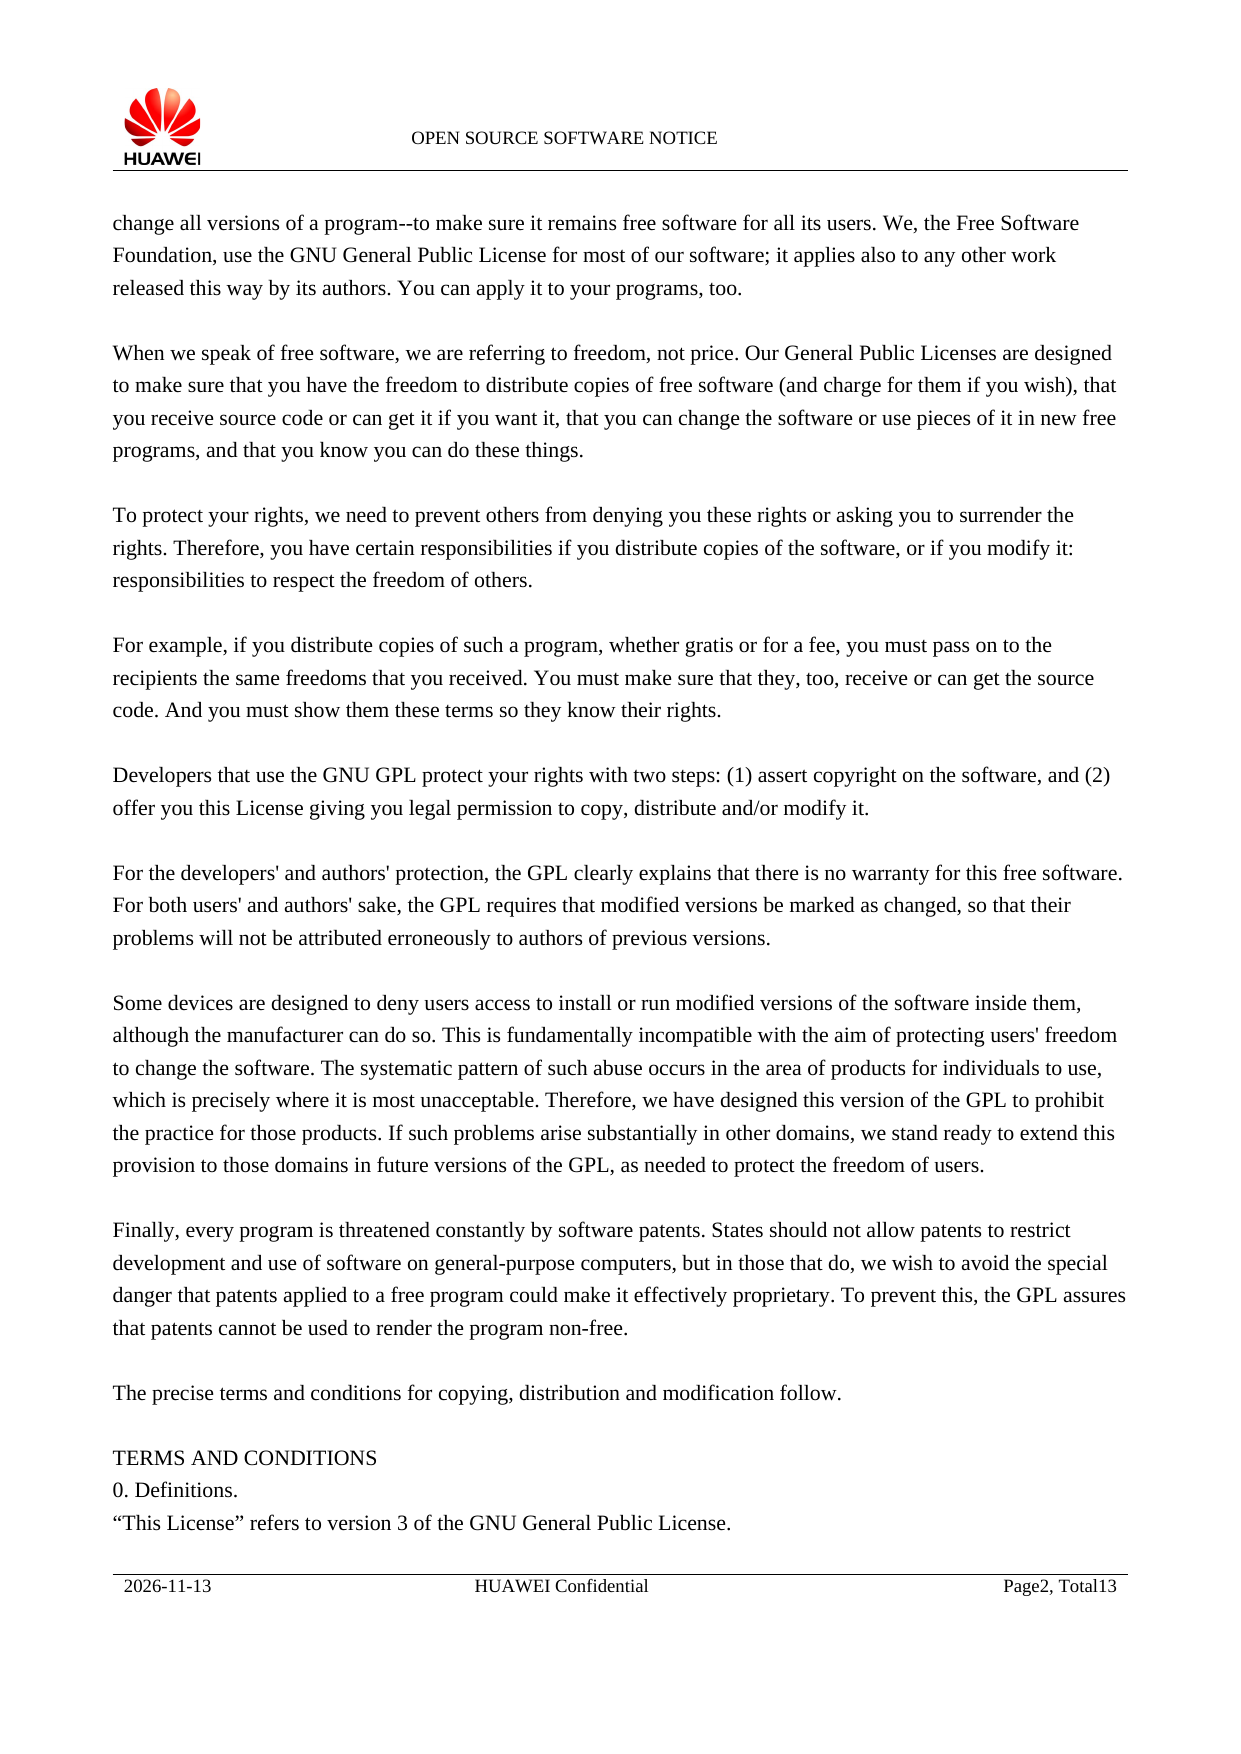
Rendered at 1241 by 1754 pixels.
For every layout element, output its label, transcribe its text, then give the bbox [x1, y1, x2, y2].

picture [124, 88, 201, 165]
